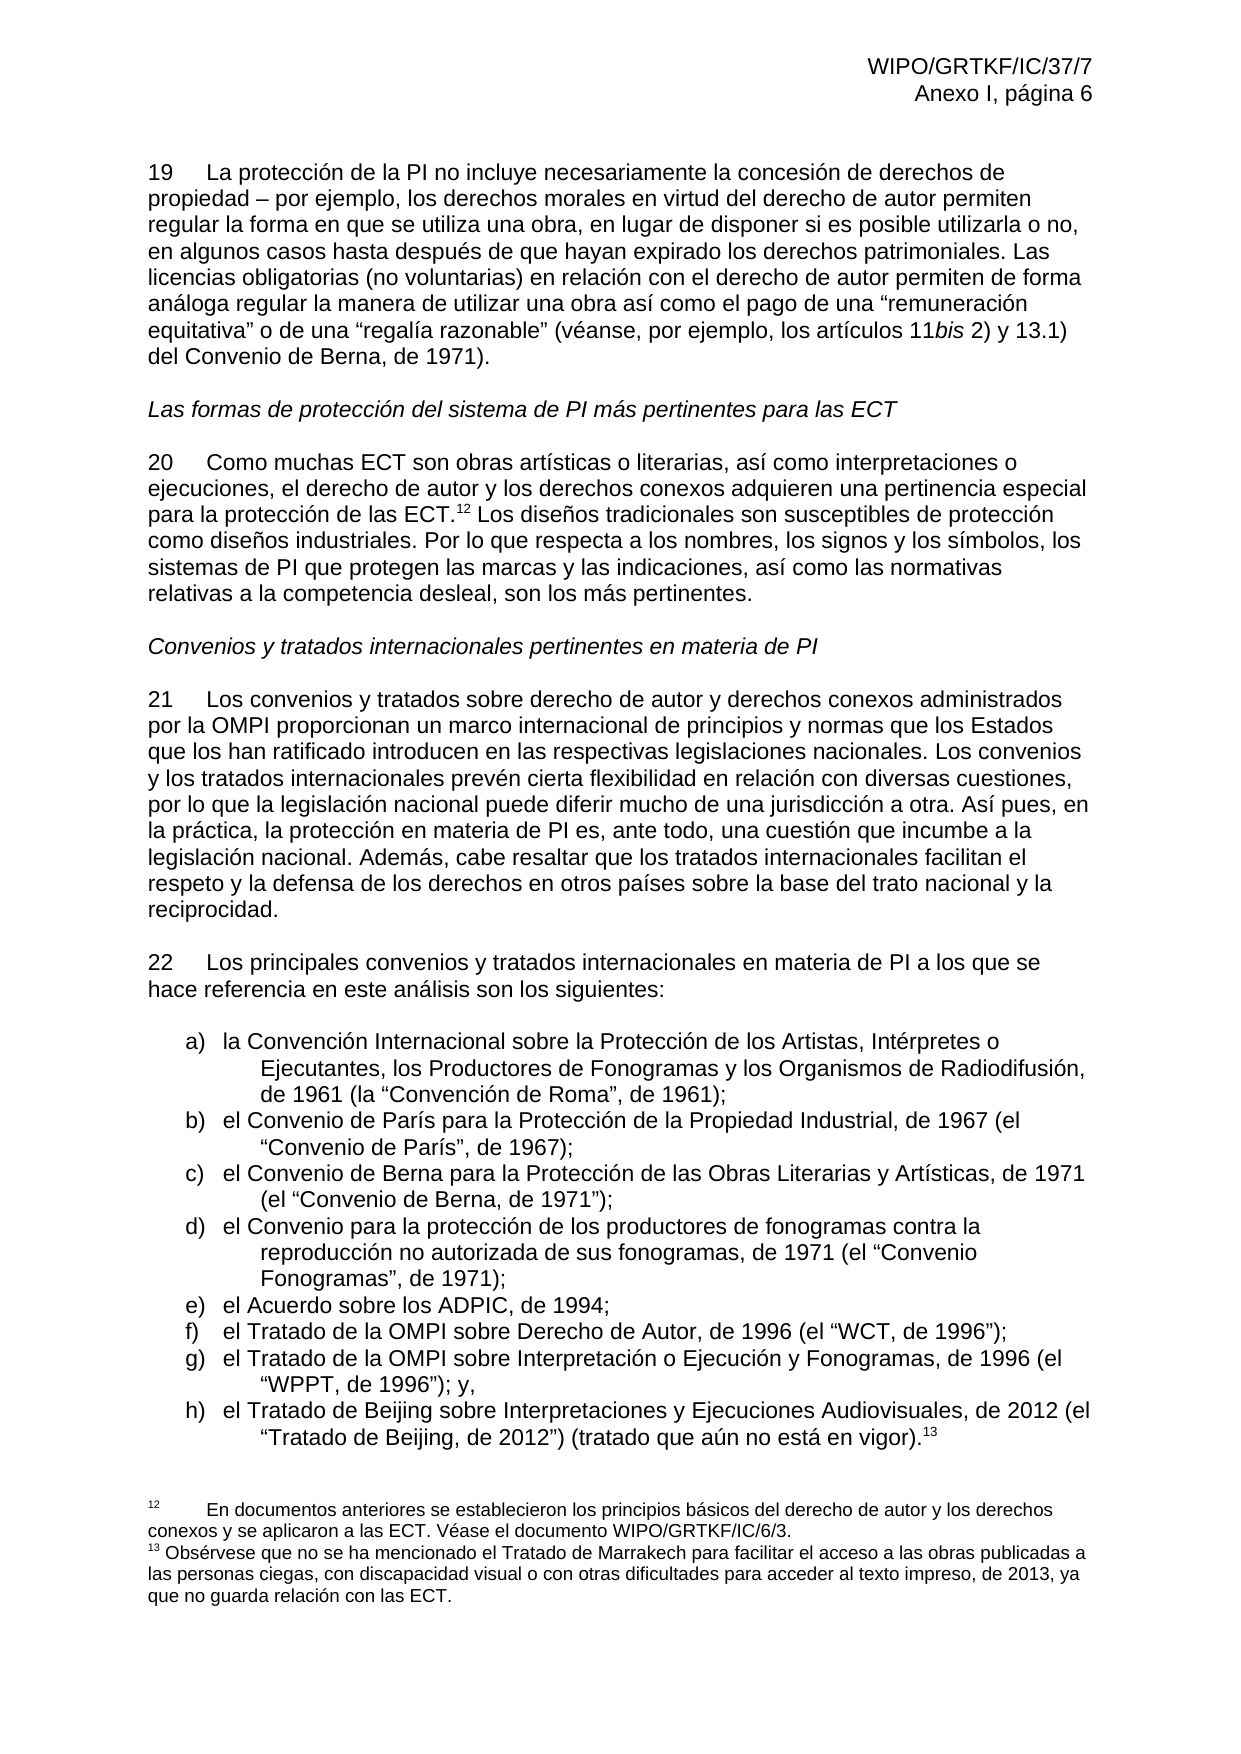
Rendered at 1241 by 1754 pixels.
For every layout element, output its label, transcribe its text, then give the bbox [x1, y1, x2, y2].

list la Convención Internacional sobre la Protección de los Artistas, Intérpretes o Ejecutantes, los Productores de Fonogramas y los Organismos de Radiodifusión, de 1961 (la “Convención de Roma”, de 1961); [185, 1028, 1092, 1107]
text La protección de la PI no incluye necesariamente la concesión de derechos de propiedad – por ejemplo, los derechos morales en virtud del derecho de autor permiten regular la forma en que se utiliza una obra, en lugar de disponer si es posible utilizarla o no, en algunos casos hasta después de que hayan expirado los derechos patrimoniales. Las licencias obligatorias (no voluntarias) en relación con el derecho de autor permiten de forma análoga regular la manera de utilizar una obra así como el pago de una “remuneración equitativa” o de una “regalía razonable” (véanse, por ejemplo, los artículos 11bis 2) y 13.1) del Convenio de Berna, de 1971). [148, 158, 1092, 369]
text Los principales convenios y tratados internacionales en materia de PI a los que se hace referencia en este análisis son los siguientes: [148, 949, 1092, 1002]
list el Acuerdo sobre los ADPIC, de 1994; [185, 1292, 1092, 1318]
list el Convenio de París para la Protección de la Propiedad Industrial, de 1967 (el “Convenio de París”, de 1967); [185, 1107, 1092, 1160]
list el Tratado de la OMPI sobre Interpretación o Ejecución y Fonogramas, de 1996 (el “WPPT, de ); y, [185, 1344, 1092, 1397]
text Convenios y tratados internacionales pertinentes en materia de PI [148, 633, 1092, 659]
list el Convenio para la protección de los productores de fonogramas contra la reproducción no autorizada de sus fonogramas, de 1971 (el “Convenio Fonogramas”, de 1971); [185, 1213, 1092, 1292]
text Como muchas ECT son obras artísticas o literarias, así como interpretaciones o ejecuciones, el derecho de autor y los derechos conexos adquieren una pertinencia especial para la protección de las ECT. Los diseños tradicionales son susceptibles de protección como diseños industriales. Por lo que respecta a los nombres, los signos y los símbolos, los sistemas de PI que protegen las marcas y las indicaciones, así como las normativas relativas a la competencia desleal, son los más pertinentes. [148, 448, 1092, 607]
list el Tratado de la OMPI sobre Derecho de Autor, de 1996 (el “WCT, de ); [185, 1318, 1092, 1344]
text Los convenios y tratados sobre derecho de autor y derechos conexos administrados por la OMPI proporcionan un marco internacional de principios y normas que los Estados que los han ratificado introducen en las respectivas legislaciones nacionales. Los convenios y los tratados internacionales prevén cierta flexibilidad en relación con diversas cuestiones, por lo que la legislación nacional puede diferir mucho de una jurisdicción a otra. Así pues, en la práctica, la protección en materia de PI es, ante todo, una cuestión que incumbe a la legislación nacional. Además, cabe resaltar que los tratados internacionales facilitan el respeto y la defensa de los derechos en otros países sobre la base del trato nacional y la reciprocidad. [148, 686, 1092, 923]
text Las formas de protección del sistema de PI más pertinentes para las ECT [148, 396, 1092, 422]
list el Convenio de Berna para la Protección de las Obras Literarias y Artísticas, de 1971 (el “Convenio de Berna, de ); [185, 1160, 1092, 1213]
list el Tratado de Beijing sobre Interpretaciones y Ejecuciones Audiovisuales, de 2012 (el “Tratado de Beijing, de 2012”) (tratado que aún no está en vigor). [185, 1397, 1092, 1450]
